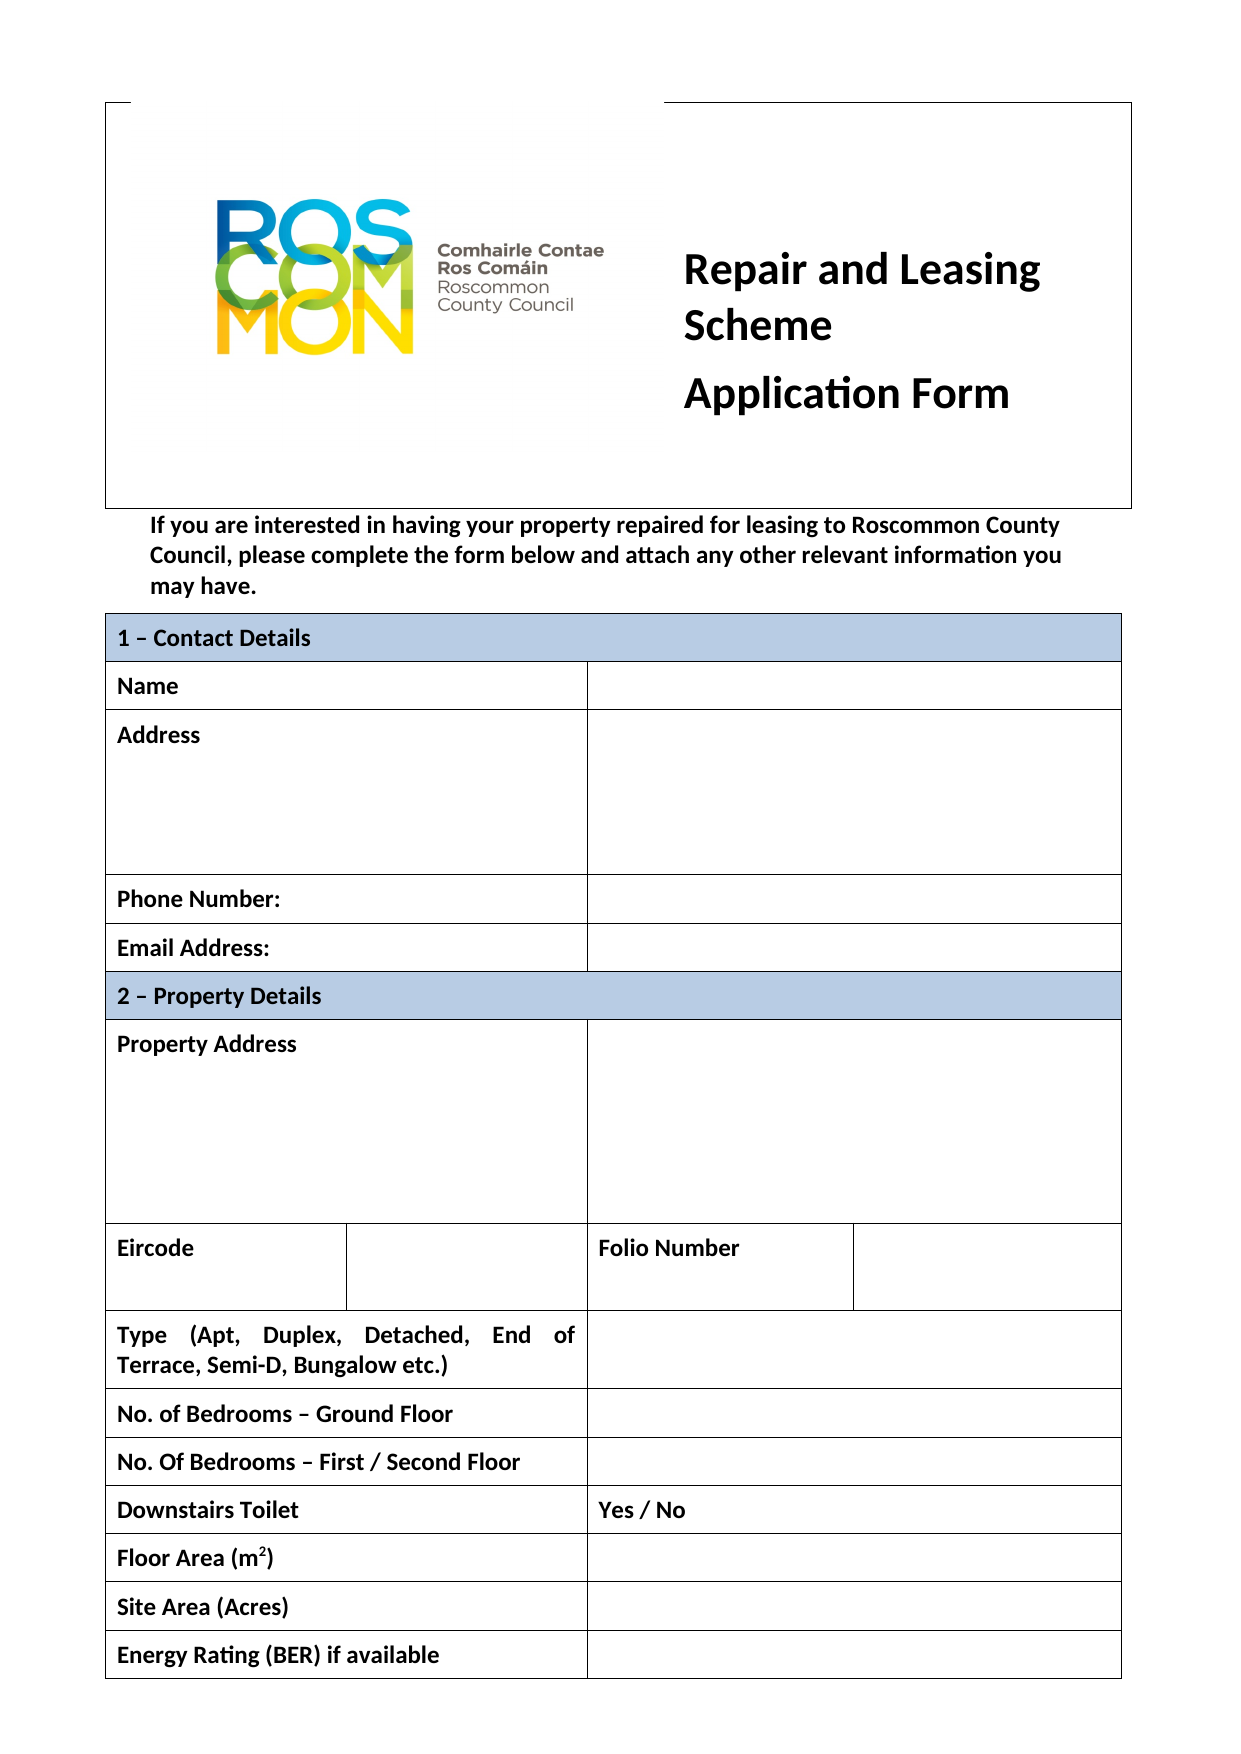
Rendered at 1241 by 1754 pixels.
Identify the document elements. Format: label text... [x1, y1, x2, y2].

table_cell [588, 1020, 1121, 1222]
table_cell Yes / No [588, 1486, 1121, 1533]
table_cell Floor Area (m2) [106, 1534, 587, 1581]
picture [130, 101, 665, 452]
table_cell [347, 1224, 587, 1309]
table_header [106, 103, 672, 508]
table_cell [588, 1534, 1121, 1581]
table_cell Email Address: [106, 924, 587, 971]
table_cell Type (Apt, Duplex, Detached, End of Terrace, Semi-D, Bungalow etc.) [106, 1311, 587, 1388]
table_cell Name [106, 662, 587, 709]
table_cell [588, 662, 1121, 709]
table_cell Downstairs Toilet [106, 1486, 587, 1533]
table_cell 2 – Property Details [106, 972, 1121, 1019]
table_cell Eircode [106, 1224, 346, 1309]
table_cell Property Address [106, 1020, 587, 1222]
table_cell [588, 710, 1121, 874]
table_cell [588, 924, 1121, 971]
table_cell Address [106, 710, 587, 874]
table_cell [588, 1631, 1121, 1678]
table_cell [588, 1311, 1121, 1388]
table_cell Phone Number: [106, 875, 587, 922]
table_cell [588, 1438, 1121, 1485]
table_cell [588, 875, 1121, 922]
table_header Repair and Leasing Scheme Application Form [673, 103, 1131, 508]
table_cell No. Of Bedrooms – First / Second Floor [106, 1438, 587, 1485]
table_cell Energy Rating (BER) if available [106, 1631, 587, 1678]
table_header 1 – Contact Details [106, 614, 1121, 661]
table_cell [588, 1582, 1121, 1629]
table_cell Site Area (Acres) [106, 1582, 587, 1629]
table_cell No. of Bedrooms – Ground Floor [106, 1389, 587, 1437]
text If you are interested in having your property repaired for leasing to Roscommon County Council, please complete the form below and attach any other relevant information you may have. [150, 509, 1090, 600]
table_cell Folio Number [588, 1224, 853, 1309]
table_cell [588, 1389, 1121, 1437]
table_cell [854, 1224, 1121, 1309]
